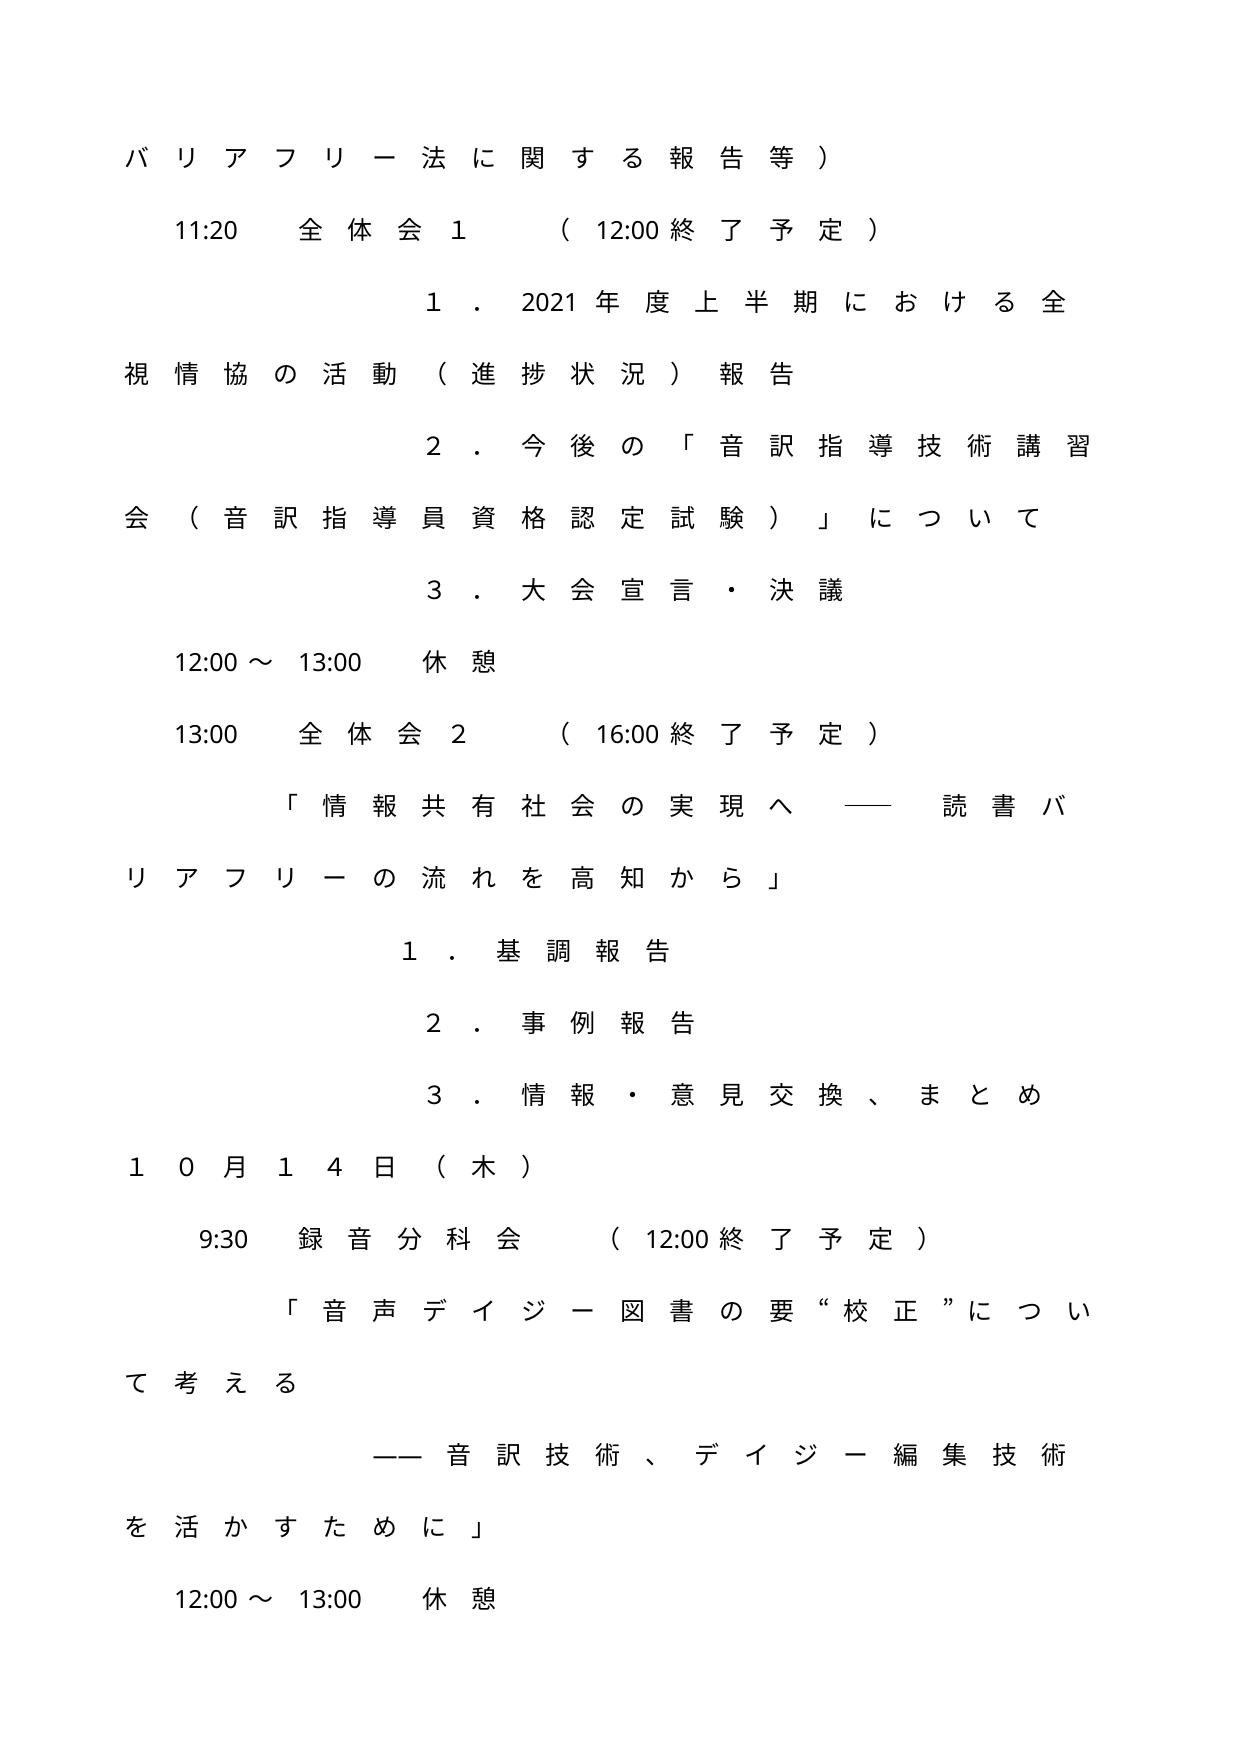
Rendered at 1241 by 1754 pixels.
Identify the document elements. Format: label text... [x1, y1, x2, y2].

text ３．情報・意見交換、まとめ [124, 1057, 1116, 1129]
text １．基調報告 [124, 913, 1116, 985]
text 12:00～13:00 休憩 [124, 625, 1116, 697]
text ―― 音訳技術、デイジー編集技術を活かすために」 [124, 1418, 1116, 1562]
text 「音声デイジー図書の要“校正”について考える [124, 1273, 1116, 1418]
text 「情報共有社会の実現へ ―― 読書バリアフリーの流れを高知から」 [124, 769, 1116, 913]
text 12:00～13:00 休憩 [124, 1562, 1116, 1634]
text 11:20 全体会１ （12:00 終了予定） [124, 192, 1116, 264]
text ２．今後の「音訳指導技術講習会（音訳指導員資格認定試験）」について [124, 408, 1116, 553]
text ２．事例報告 [124, 985, 1116, 1057]
text 9:30 録音分科会 （12:00 終了予定） [124, 1201, 1116, 1273]
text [124, 120, 1116, 192]
text １０月１４日（木） [124, 1129, 1116, 1201]
text ３．大会宣言・決議 [124, 553, 1116, 625]
text １．2021年度上半期における全視情協の活動（進捗状況）報告 [124, 264, 1116, 408]
text 13:00 全体会２ （16:00 終了予定） [124, 697, 1116, 769]
